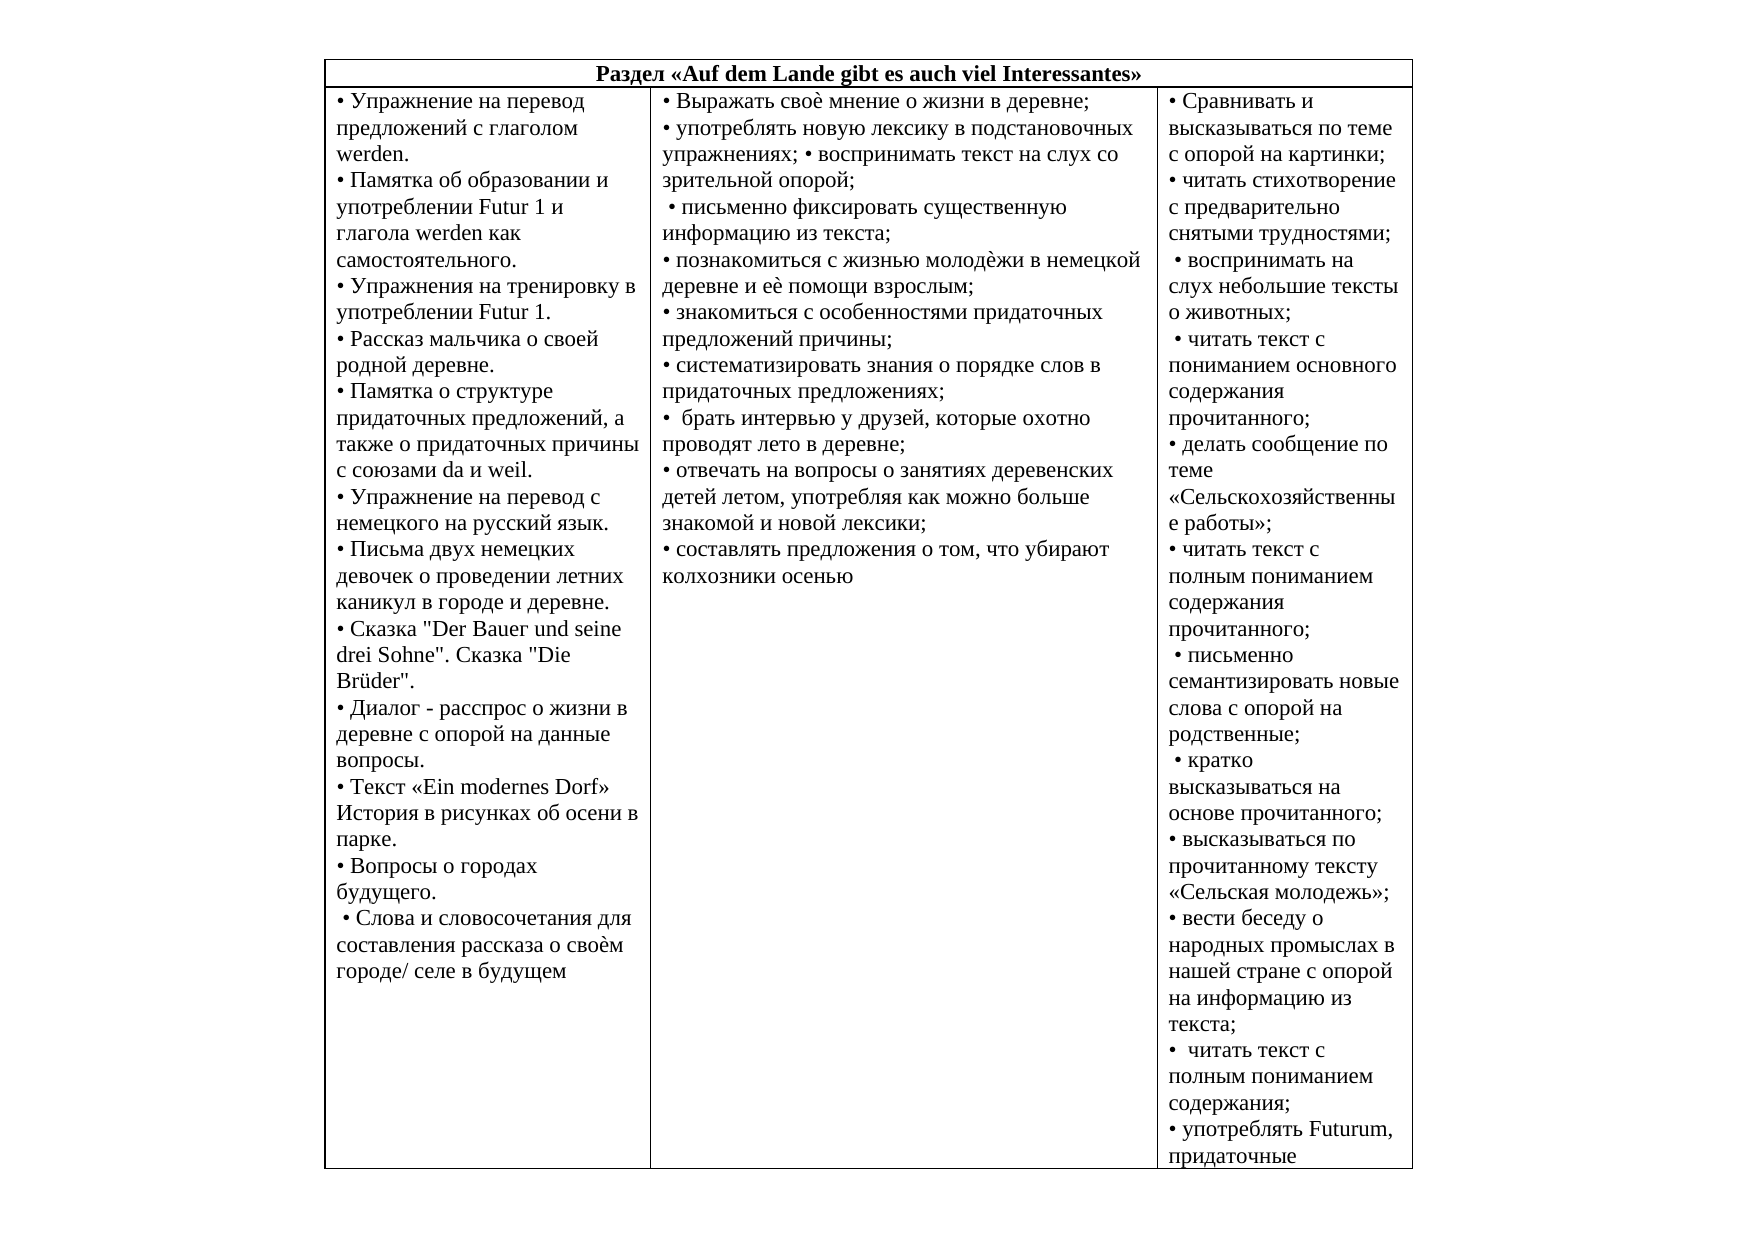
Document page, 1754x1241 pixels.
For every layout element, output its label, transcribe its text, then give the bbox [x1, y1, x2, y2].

table_cell Раздел «Auf dem Lande gibt es auch viel Interessantes» [326, 60, 1412, 86]
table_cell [651, 88, 1157, 1168]
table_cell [326, 88, 650, 1168]
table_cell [1158, 88, 1412, 1168]
